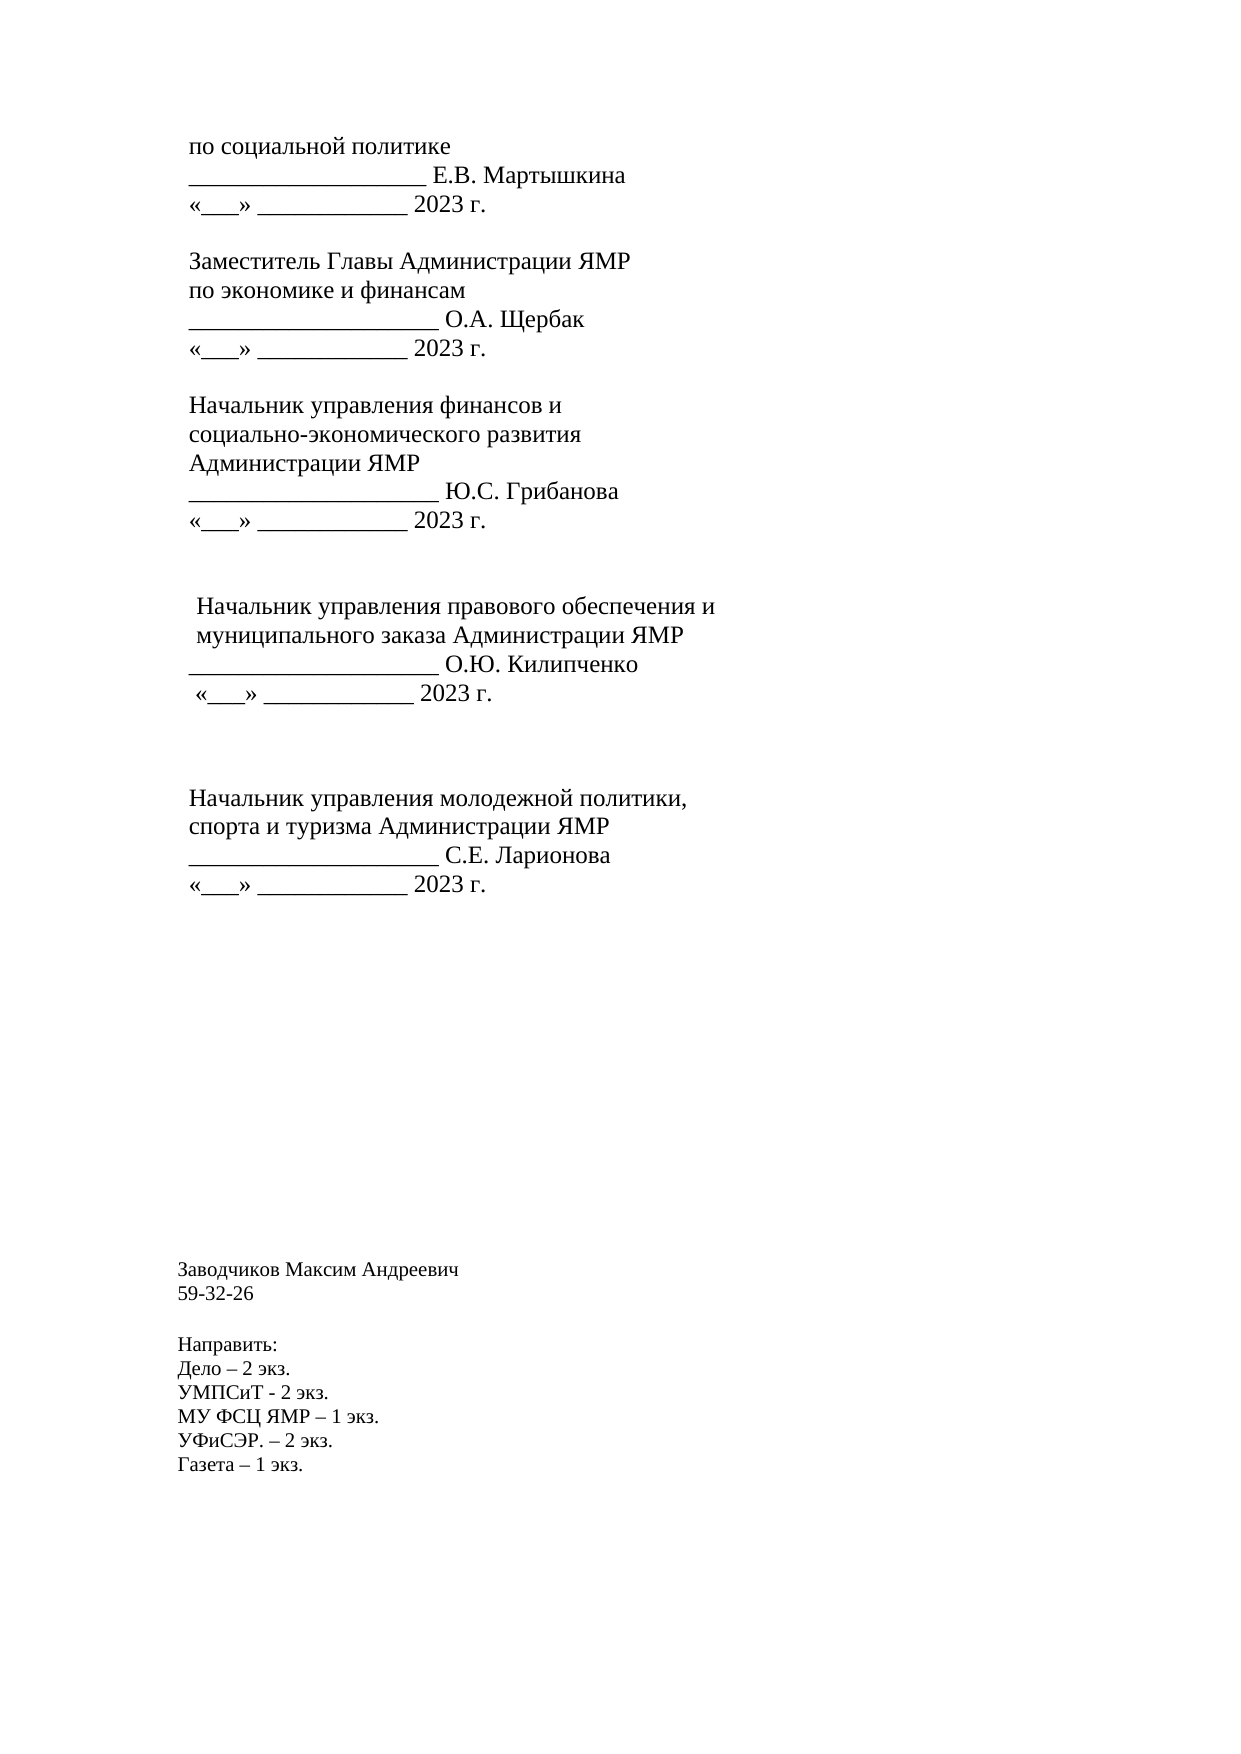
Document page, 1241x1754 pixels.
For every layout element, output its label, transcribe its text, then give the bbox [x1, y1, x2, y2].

text Направить: [177, 1332, 1183, 1356]
text МУ ФСЦ ЯМР – 1 экз. [177, 1404, 1183, 1428]
text УФиСЭР. – 2 экз. [177, 1428, 1163, 1452]
text Заводчиков Максим Андреевич [177, 1257, 1183, 1281]
text Дело – 2 экз. [177, 1356, 1183, 1380]
text УМПСиТ - 2 экз. [177, 1380, 1183, 1404]
text 59-32-26 [177, 1281, 1183, 1305]
text Газета – 1 экз. [177, 1452, 1163, 1476]
table_cell Начальник управления молодежной политики, спорта и туризма Администрации ЯМР ____________________ С.Е. Ларионова «___» ____________ 2023 г. [177, 783, 753, 968]
table_cell Начальник управления финансов и социально-экономического развития Администрации ЯМР ____________________ Ю.С. Грибанова «___» ____________ 2023 г. [177, 390, 753, 591]
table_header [177, 131, 753, 390]
table_cell Начальник управления правового обеспечения и муниципального заказа Администрации ЯМР ____________________ О.Ю. Килипченко «___» ____________ 2023 г. [177, 591, 753, 783]
